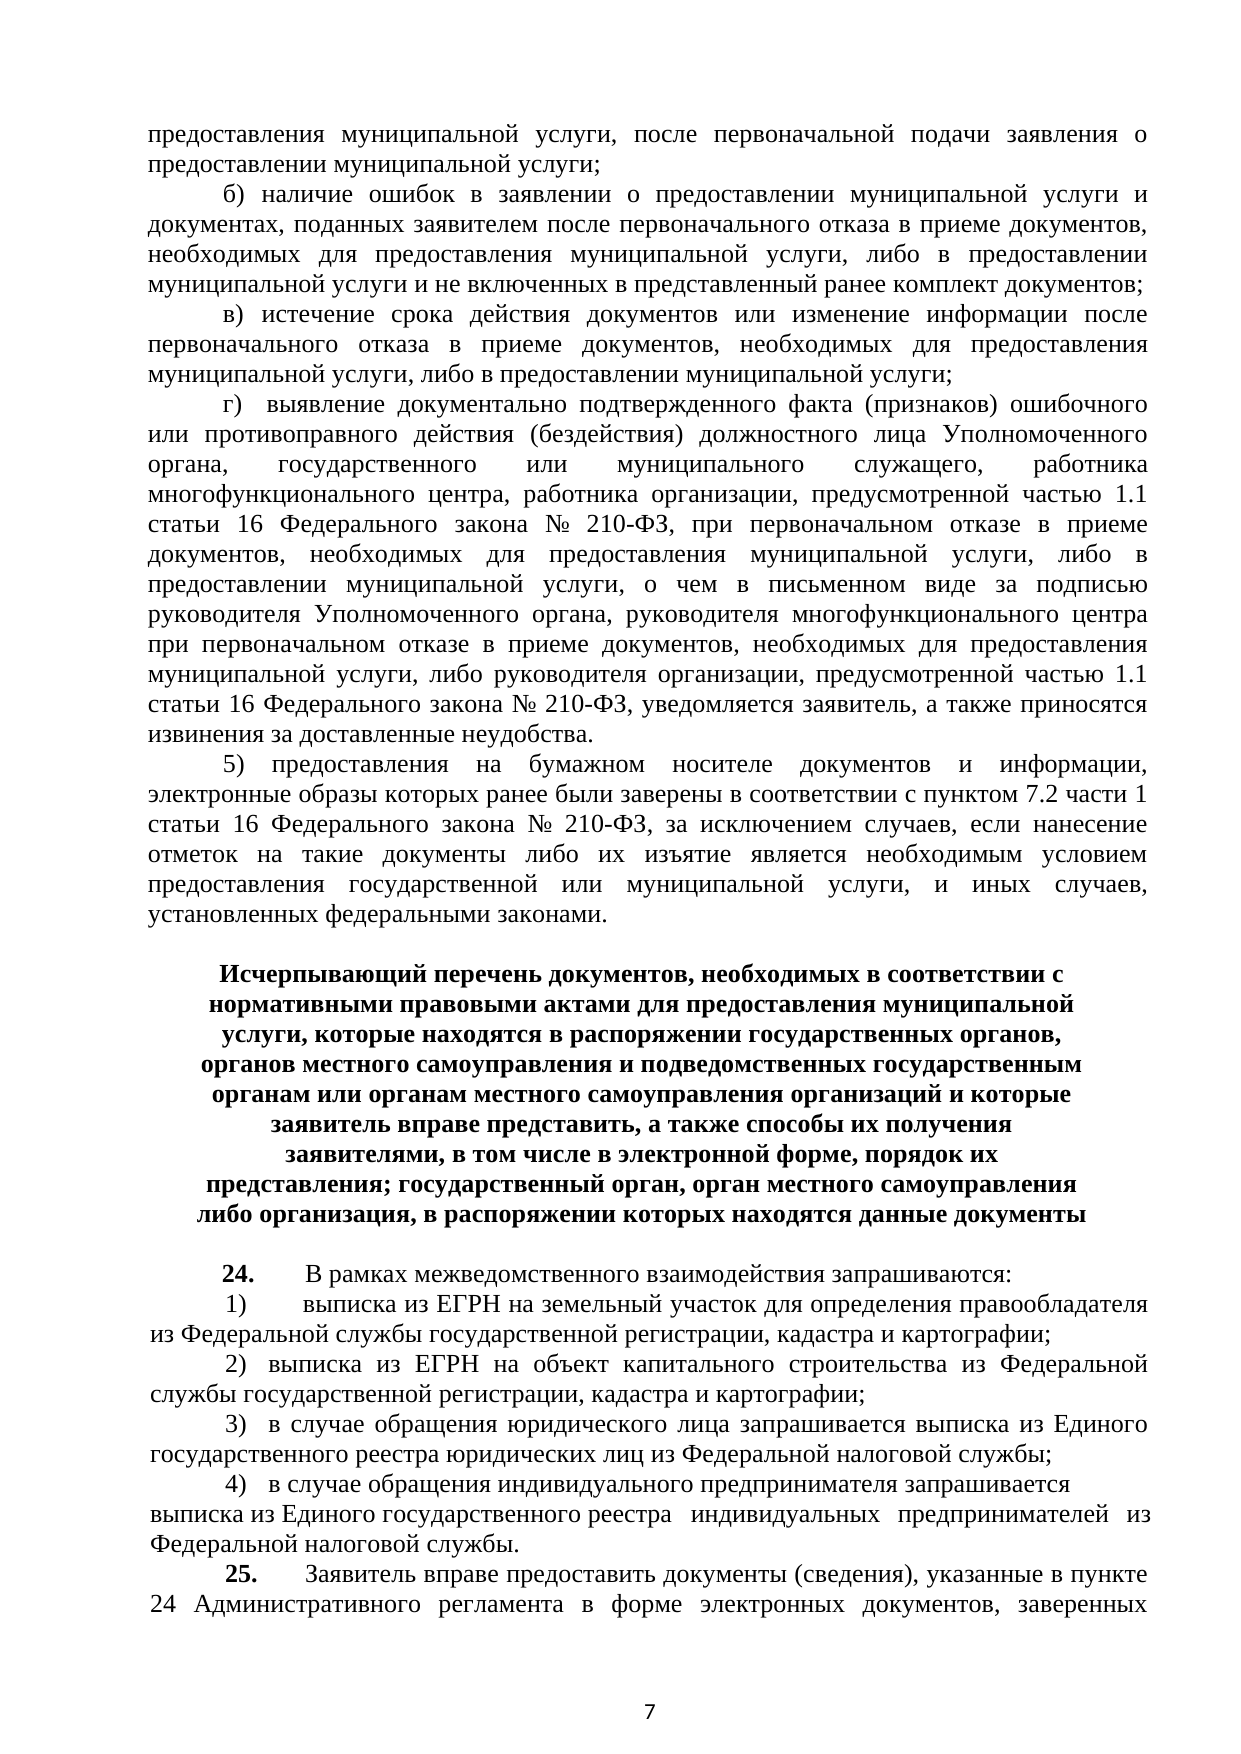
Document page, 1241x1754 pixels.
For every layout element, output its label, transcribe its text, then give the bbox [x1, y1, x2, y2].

text 5) предоставления на бумажном носителе документов и информации, электронные образы которых ранее были заверены в соответствии с пунктом 7.2 части 1 статьи 16 Федерального закона № 210-ФЗ, за исключением случаев, если нанесение отметок на такие документы либо их изъятие является необходимым условием предоставления государственной или муниципальной услуги, и иных случаев, установленных федеральными законами. [148, 748, 1149, 928]
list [150, 1558, 1149, 1618]
list в случае обращения индивидуального предпринимателя запрашивается [150, 1468, 1152, 1498]
list выписка из ЕГРН на объект капитального строительства из Федеральной службы государственной регистрации, кадастра и картографии; [150, 1348, 1149, 1408]
list В рамках межведомственного взаимодействия запрашиваются: [148, 1258, 1152, 1288]
text Исчерпывающий перечень документов, необходимых в соответствии с нормативными правовыми актами для предоставления муниципальной услуги, которые находятся в распоряжении государственных органов, органов местного самоуправления и подведомственных государственным органам или органам местного самоуправления организаций и которые заявитель вправе представить, а также способы их получения заявителями, в том числе в электронной форме, порядок их представления; государственный орган, орган местного самоуправления либо организация, в распоряжении которых находятся данные документы [192, 958, 1092, 1228]
text выписка из Единого государственного реестра индивидуальных предпринимателей из Федеральной налоговой службы. [150, 1498, 1152, 1558]
text в) истечение срока действия документов или изменение информации после первоначального отказа в приеме документов, необходимых для предоставления муниципальной услуги, либо в предоставлении муниципальной услуги; [148, 298, 1149, 388]
list выписка из ЕГРН на земельный участок для определения правообладателя из Федеральной службы государственной регистрации, кадастра и картографии; [150, 1288, 1149, 1348]
text б) наличие ошибок в заявлении о предоставлении муниципальной услуги и документах, поданных заявителем после первоначального отказа в приеме документов, необходимых для предоставления муниципальной услуги, либо в предоставлении муниципальной услуги и не включенных в представленный ранее комплект документов; [148, 178, 1149, 298]
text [148, 118, 1149, 178]
list в случае обращения юридического лица запрашивается выписка из Единого государственного реестра юридических лиц из Федеральной налоговой службы; [150, 1408, 1149, 1468]
text г) выявление документально подтвержденного факта (признаков) ошибочного или противоправного действия (бездействия) должностного лица Уполномоченного органа, государственного или муниципального служащего, работника многофункционального центра, работника организации, предусмотренной частью 1.1 статьи 16 Федерального закона № 210-ФЗ, при первоначальном отказе в приеме документов, необходимых для предоставления муниципальной услуги, либо в предоставлении муниципальной услуги, о чем в письменном виде за подписью руководителя Уполномоченного органа, руководителя многофункционального центра при первоначальном отказе в приеме документов, необходимых для предоставления муниципальной услуги, либо руководителя организации, предусмотренной частью 1.1 статьи 16 Федерального закона № 210-ФЗ, уведомляется заявитель, а также приносятся извинения за доставленные неудобства. [148, 388, 1149, 748]
